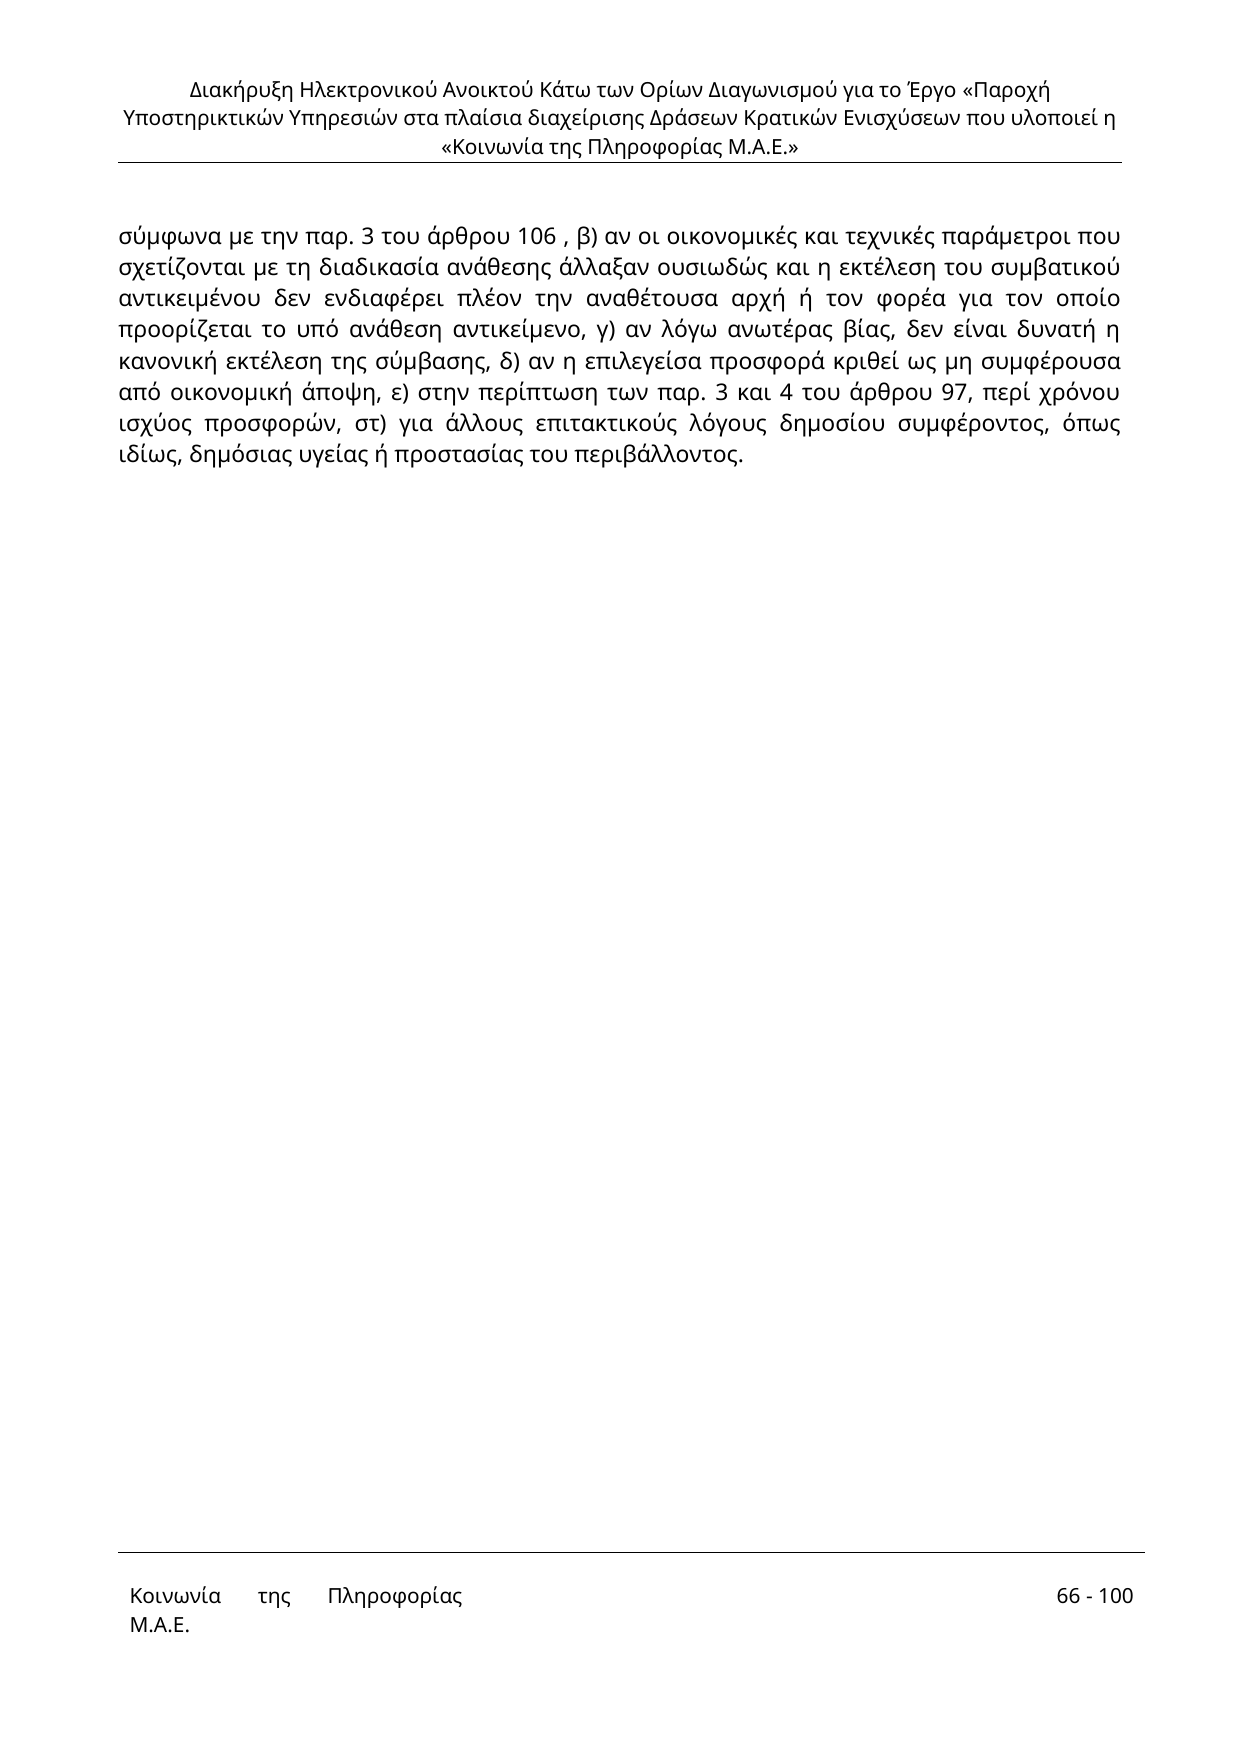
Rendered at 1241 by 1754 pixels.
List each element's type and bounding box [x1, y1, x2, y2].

text [118, 220, 1122, 470]
